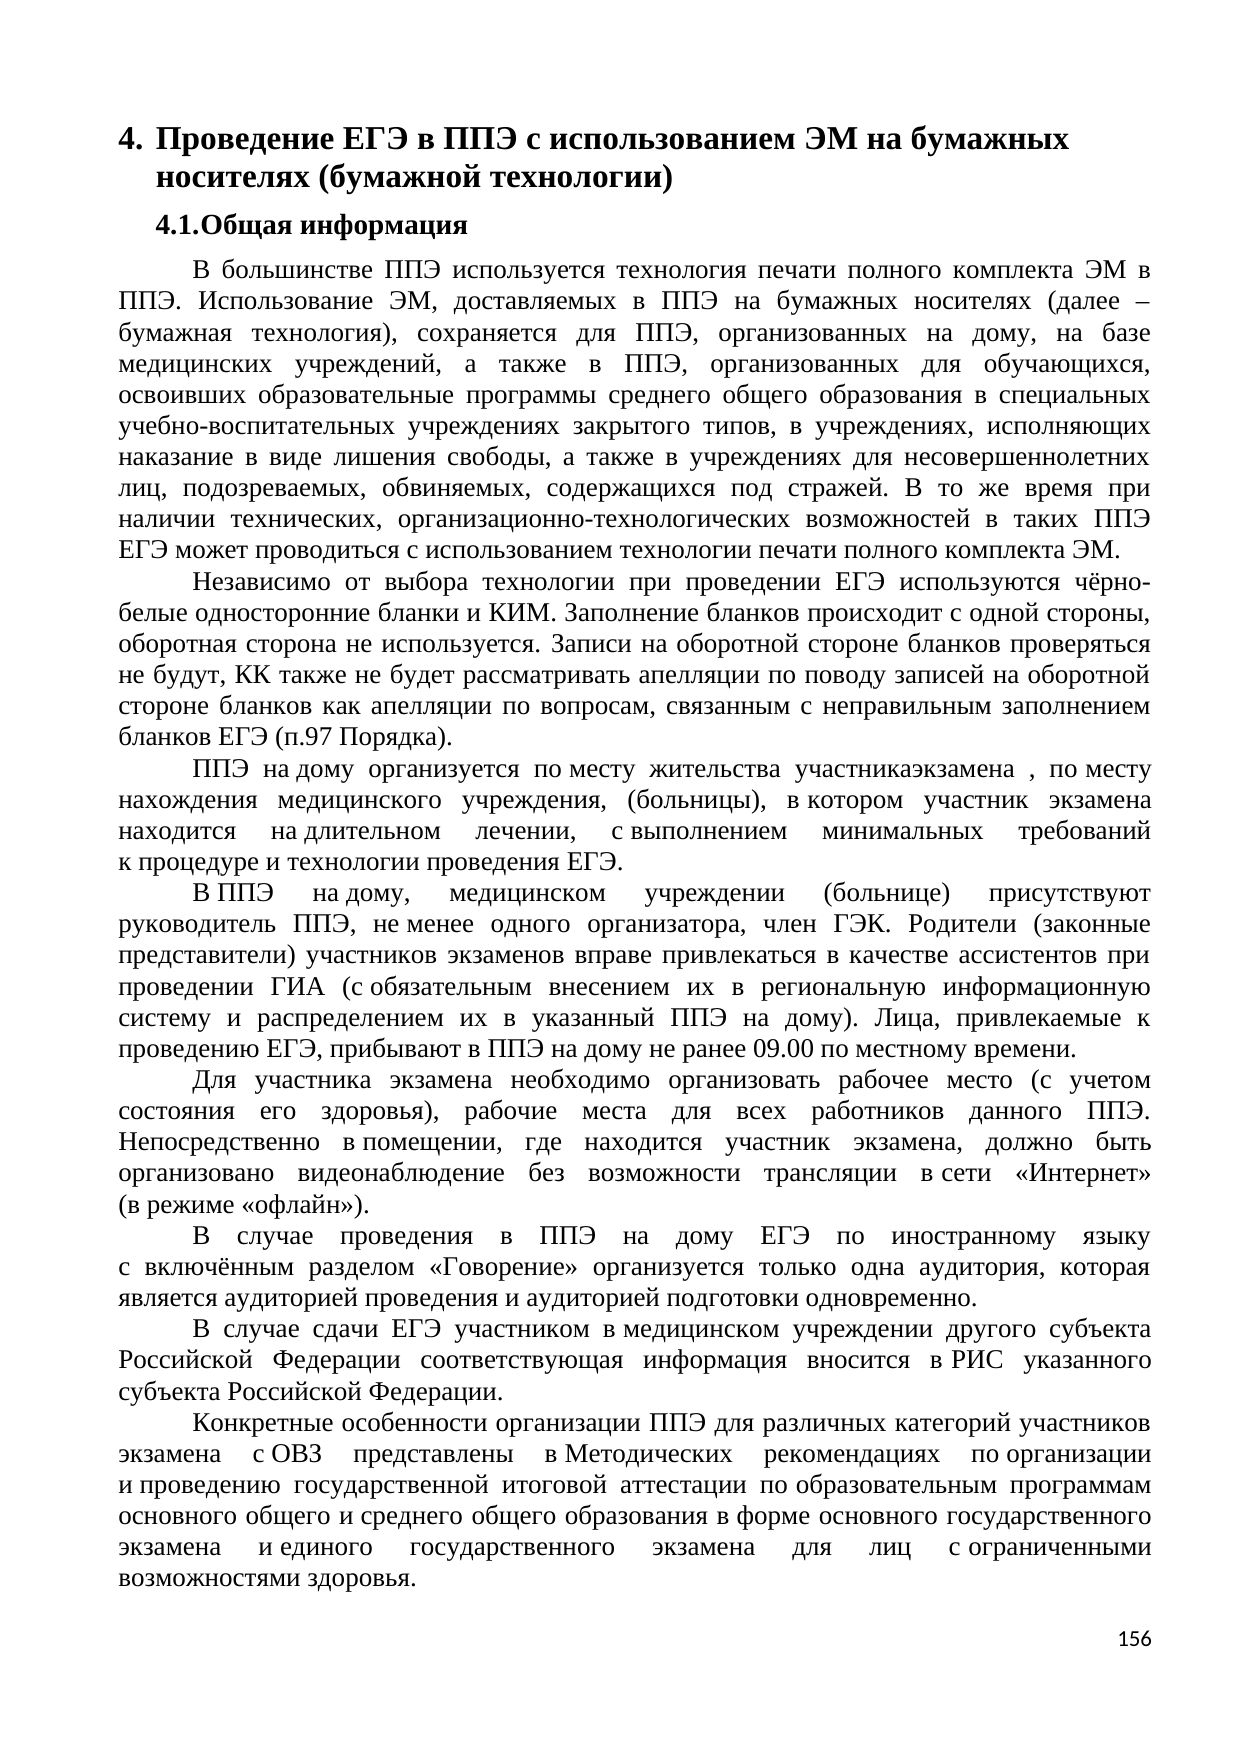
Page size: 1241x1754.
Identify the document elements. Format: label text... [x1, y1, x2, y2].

text Независимо от выбора технологии при проведении ЕГЭ используются чёрно-белые односторонние бланки и КИМ. Заполнение бланков происходит с одной стороны, оборотная сторона не используется. Записи на оборотной стороне бланков проверяться не будут, КК также не будет рассматривать апелляции по поводу записей на оборотной стороне бланков как апелляции по вопросам, связанным с неправильным заполнением бланков ЕГЭ (п.97 Порядка). [118, 565, 1152, 752]
text Для участника экзамена необходимо организовать рабочее место (с учетом состояния его здоровья), рабочие места для всех работников данного ППЭ. Непосредственно в помещении, где находится участник экзамена, должно быть организовано видеонаблюдение без возможности трансляции в сети «Интернет» (в режиме «офлайн»). [118, 1063, 1152, 1219]
text Проведение ЕГЭ в ППЭ с использованием ЭМ на бумажных носителях (бумажной технологии) [118, 118, 1152, 195]
text Общая информация [155, 207, 1152, 241]
text В большинстве ППЭ используется технология печати полного комплекта ЭМ в ППЭ. Использование ЭМ, доставляемых в ППЭ на бумажных носителях (далее – бумажная технология), сохраняется для ППЭ, организованных на дому, на базе медицинских учреждений, а также в ППЭ, организованных для обучающихся, освоивших образовательные программы среднего общего образования в специальных учебно-воспитательных учреждениях закрытого типов, в учреждениях, исполняющих наказание в виде лишения свободы, а также в учреждениях для несовершеннолетних лиц, подозреваемых, обвиняемых, содержащихся под стражей. В то же время при наличии технических, организационно-технологических возможностей в таких ППЭ ЕГЭ может проводиться с использованием технологии печати полного комплекта ЭМ. [118, 253, 1152, 565]
text Конкретные особенности организации ППЭ для различных категорий участников экзамена с ОВЗ представлены в Методических рекомендациях по организации и проведению государственной итоговой аттестации по образовательным программам основного общего и среднего общего образования в форме основного государственного экзамена и единого государственного экзамена для лиц с ограниченными возможностями здоровья. [118, 1406, 1152, 1593]
text В случае проведения в ППЭ на дому ЕГЭ по иностранному языку с включённым разделом «Говорение» организуется только одна аудитория, которая является аудиторией проведения и аудиторией подготовки одновременно. [118, 1219, 1152, 1312]
text В случае сдачи ЕГЭ участником в медицинском учреждении другого субъекта Российской Федерации соответствующая информация вносится в РИС указанного субъекта Российской Федерации. [118, 1312, 1152, 1406]
text ППЭ на дому организуется по месту жительства участникаэкзамена , по месту нахождения медицинского учреждения, (больницы), в котором участник экзамена находится на длительном лечении, с выполнением минимальных требований к процедуре и технологии проведения ЕГЭ. [118, 752, 1152, 876]
text В ППЭ на дому, медицинском учреждении (больнице) присутствуют руководитель ППЭ, не менее одного организатора, член ГЭК. Родители (законные представители) участников экзаменов вправе привлекаться в качестве ассистентов при проведении ГИА (с обязательным внесением их в региональную информационную систему и распределением их в указанный ППЭ на дому). Лица, привлекаемые к проведению ЕГЭ, прибывают в ППЭ на дому не ранее 09.00 по местному времени. [118, 876, 1152, 1063]
